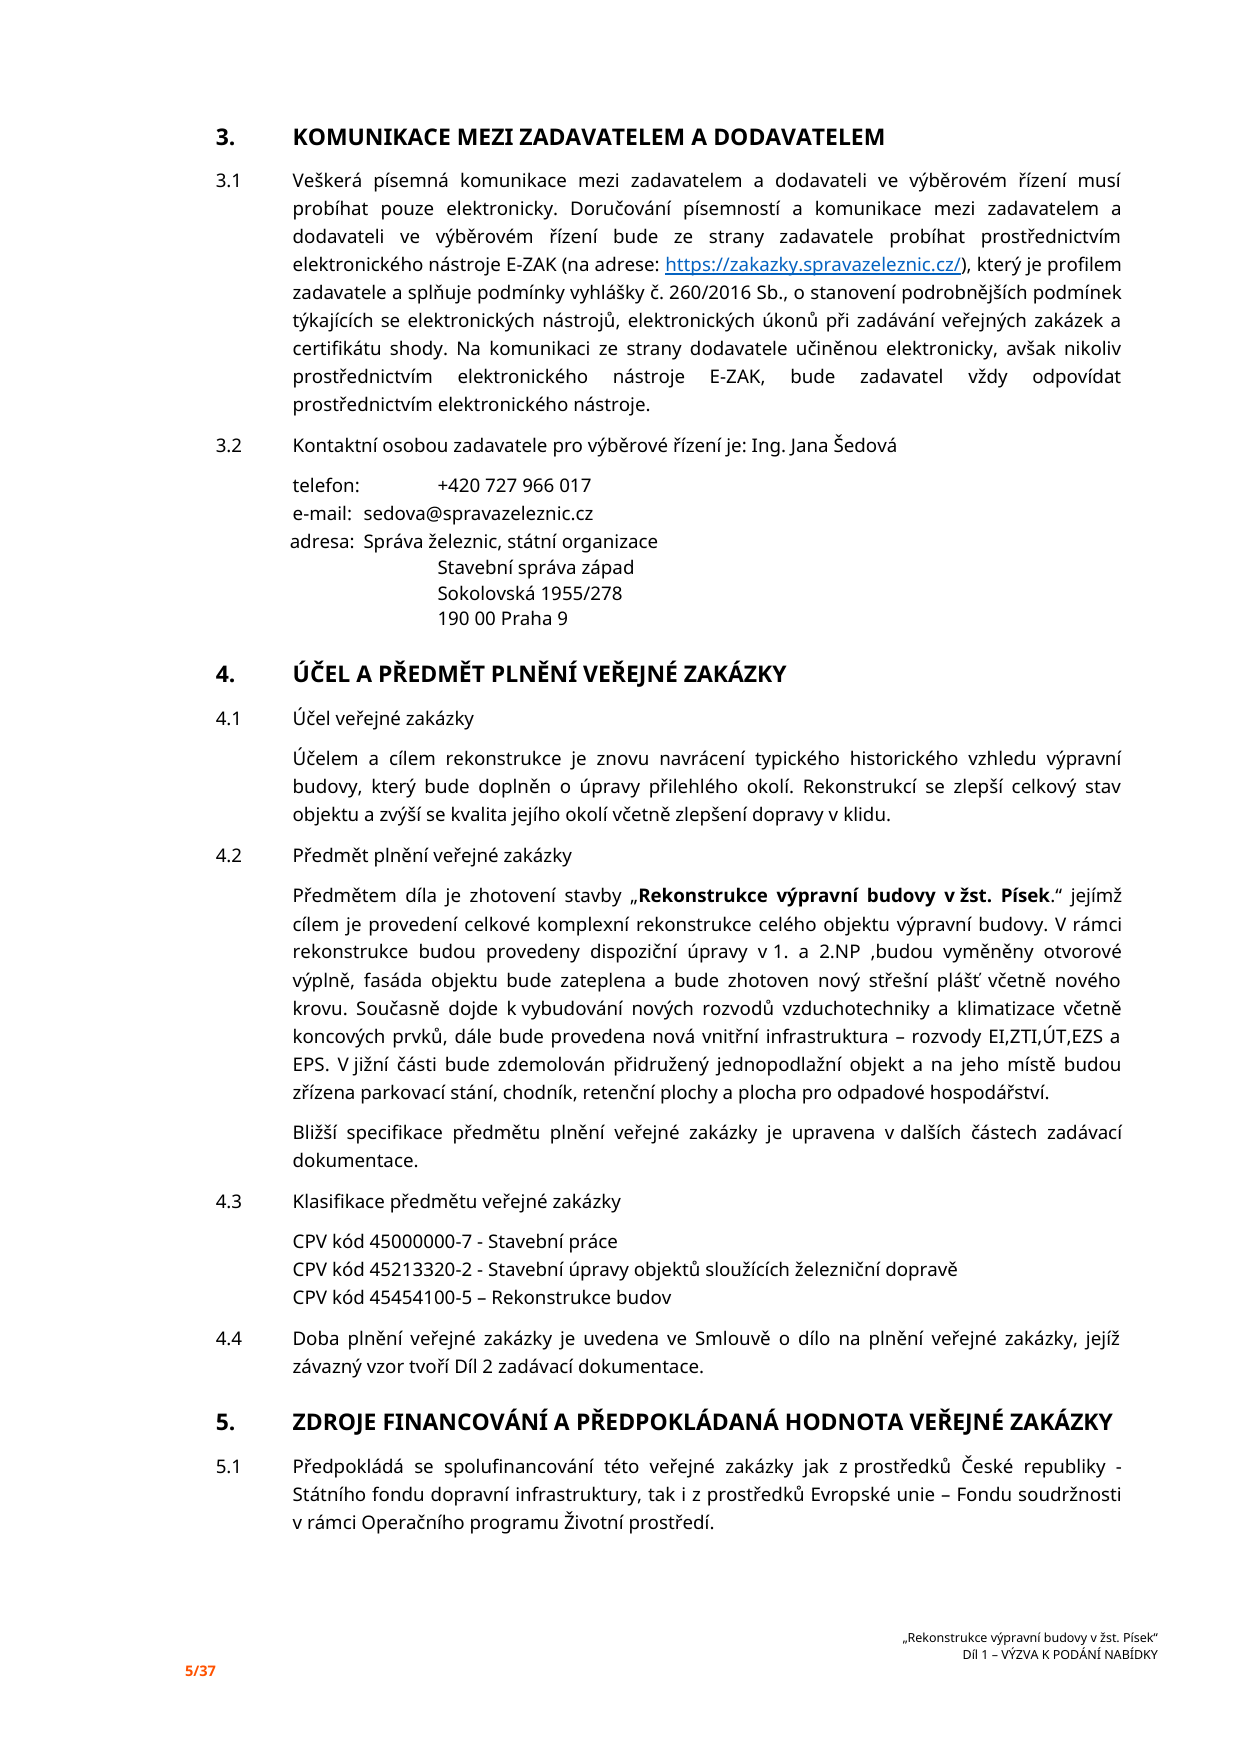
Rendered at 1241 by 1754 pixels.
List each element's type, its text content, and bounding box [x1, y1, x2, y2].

text Bližší specifikace předmětu plnění veřejné zakázky je upravena v dalších částech zadávací dokumentace. [292, 1119, 1122, 1173]
text Účel veřejné zakázky [216, 705, 1122, 731]
text CPV kód 45213320-2 - Stavební úpravy objektů sloužících železniční dopravě [292, 1257, 1122, 1282]
text ÚČEL A PŘEDMĚT PLNĚNÍ VEŘEJNÉ ZAKÁZKY [216, 658, 1122, 689]
text adresa: Správa železnic, státní organizace [289, 529, 1122, 554]
text Předmět plnění veřejné zakázky [216, 842, 1122, 868]
text KOMUNIKACE MEZI ZADAVATELEM a DODAVATELEM [216, 121, 1122, 152]
text telefon: +420 727 966 017 [292, 473, 1122, 498]
text Klasifikace předmětu veřejné zakázky [216, 1188, 1122, 1213]
text CPV kód 45454100-5 – Rekonstrukce budov [292, 1284, 1122, 1310]
text 190 00 Praha 9 [292, 605, 1122, 631]
text Veškerá písemná komunikace mezi zadavatelem a dodavateli ve výběrovém řízení musí probíhat pouze elektronicky. Doručování písemností a komunikace mezi zadavatelem a dodavateli ve výběrovém řízení bude ze strany zadavatele probíhat prostřednictvím elektronického nástroje E-ZAK (na adrese: https://zakazky.spravazeleznic.cz/), který je profilem zadavatele a splňuje podmínky vyhlášky č. 260/2016 Sb., o stanovení podrobnějších podmínek týkajících se elektronických nástrojů, elektronických úkonů při zadávání veřejných zakázek a certifikátu shody. Na komunikaci ze strany dodavatele učiněnou elektronicky, avšak nikoliv prostřednictvím elektronického nástroje E-ZAK, bude zadavatel vždy odpovídat prostřednictvím elektronického nástroje. [216, 167, 1122, 417]
text e-mail: sedova@spravazeleznic.cz [292, 501, 1122, 526]
text Sokolovská 1955/278 [363, 580, 1122, 605]
text Předmětem díla je zhotovení stavby „Rekonstrukce výpravní budovy v žst. Písek.“ jejímž cílem je provedení celkové komplexní rekonstrukce celého objektu výpravní budovy. V rámci rekonstrukce budou provedeny dispoziční úpravy v 1. a 2.NP ,budou vyměněny otvorové výplně, fasáda objektu bude zateplena a bude zhotoven nový střešní plášť včetně nového krovu. Současně dojde k vybudování nových rozvodů vzduchotechniky a klimatizace včetně koncových prvků, dále bude provedena nová vnitřní infrastruktura – rozvody EI,ZTI,ÚT,EZS a EPS. V jižní části bude zdemolován přidružený jednopodlažní objekt a na jeho místě budou zřízena parkovací stání, chodník, retenční plochy a plocha pro odpadové hospodářství. [292, 883, 1122, 1104]
text Účelem a cílem rekonstrukce je znovu navrácení typického historického vzhledu výpravní budovy, který bude doplněn o úpravy přilehlého okolí. Rekonstrukcí se zlepší celkový stav objektu a zvýší se kvalita jejího okolí včetně zlepšení dopravy v klidu. [292, 746, 1122, 827]
text CPV kód 45000000-7 - Stavební práce [292, 1228, 1122, 1254]
text Stavební správa západ [363, 554, 1122, 580]
text Kontaktní osobou zadavatele pro výběrové řízení je: Ing. Jana Šedová [216, 432, 1122, 458]
text ZDROJE FINANCOVÁNÍ A PŘEDPOKLÁDANÁ HODNOTA VEŘEJNÉ ZAKÁZKY [216, 1406, 1122, 1437]
text Doba plnění veřejné zakázky je uvedena ve Smlouvě o dílo na plnění veřejné zakázky, jejíž závazný vzor tvoří Díl 2 zadávací dokumentace. [216, 1325, 1122, 1379]
text Předpokládá se spolufinancování této veřejné zakázky jak z prostředků České republiky - Státního fondu dopravní infrastruktury, tak i z prostředků Evropské unie – Fondu soudržnosti v rámci Operačního programu Životní prostředí. [216, 1453, 1122, 1534]
